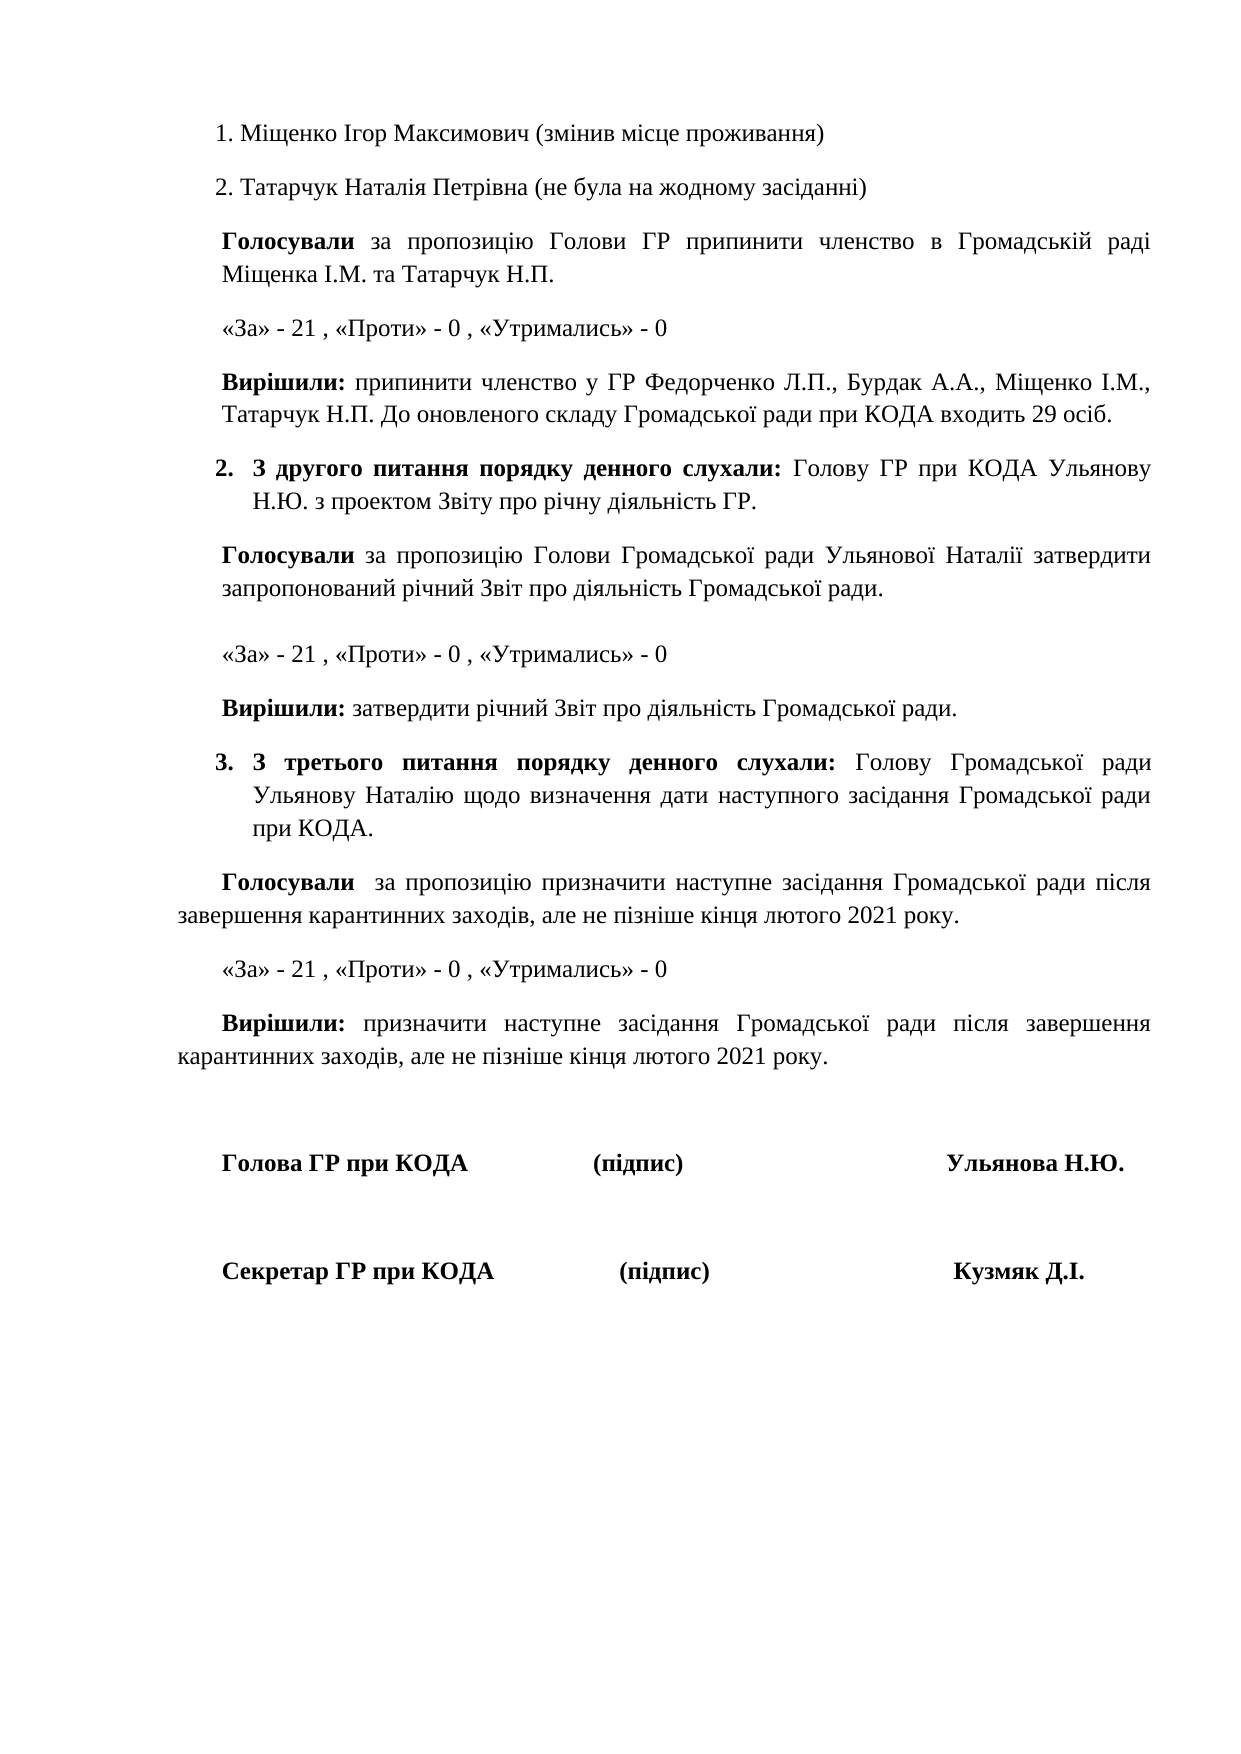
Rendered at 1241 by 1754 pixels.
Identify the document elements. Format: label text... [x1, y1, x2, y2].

text Голосували за пропозицію Голови Громадської ради Ульянової Наталії затвердити запропонований річний Звіт про діяльність Громадської ради. [222, 540, 1152, 602]
text Голосували за пропозицію Голови ГР припинити членство в Громадській раді Міщенка І.М. та Татарчук Н.П. [222, 226, 1152, 288]
text 1. Міщенко Ігор Максимович (змінив місце проживання) [215, 118, 1152, 147]
text Голова ГР при КОДА (підпис) Ульянова Н.Ю. [222, 1148, 1152, 1177]
text Секретар ГР при КОДА (підпис) Кузмяк Д.І. [222, 1256, 1152, 1285]
text Вирішили: затвердити річний Звіт про діяльність Громадської ради. [177, 693, 1152, 722]
text Вирішили: припинити членство у ГР Федорченко Л.П., Бурдак А.А., Міщенко І.М., Татарчук Н.П. До оновленого складу Громадської ради при КОДА входить 29 осіб. [222, 367, 1152, 428]
text «За» - 21 , «Проти» - 0 , «Утримались» - 0 [177, 954, 1152, 983]
text Вирішили: призначити наступне засідання Громадської ради після завершення карантинних заходів, але не пізніше кінця лютого 2021 року. [177, 1008, 1152, 1069]
text «За» - 21 , «Проти» - 0 , «Утримались» - 0 [222, 313, 1152, 341]
text Голосували за пропозицію призначити наступне засідання Громадської ради після завершення карантинних заходів, але не пізніше кінця лютого 2021 року. [177, 867, 1152, 929]
list З третього питання порядку денного слухали: Голову Громадської ради Ульянову Наталію щодо визначення дати наступного засідання Громадської ради при КОДА. [215, 747, 1152, 842]
list З другого питання порядку денного слухали: Голову ГР при КОДА Ульянову Н.Ю. з проектом Звіту про річну діяльність ГР. [215, 453, 1152, 515]
text «За» - 21 , «Проти» - 0 , «Утримались» - 0 [222, 639, 1152, 668]
text 2. Татарчук Наталія Петрівна (не була на жодному засіданні) [215, 172, 1152, 201]
